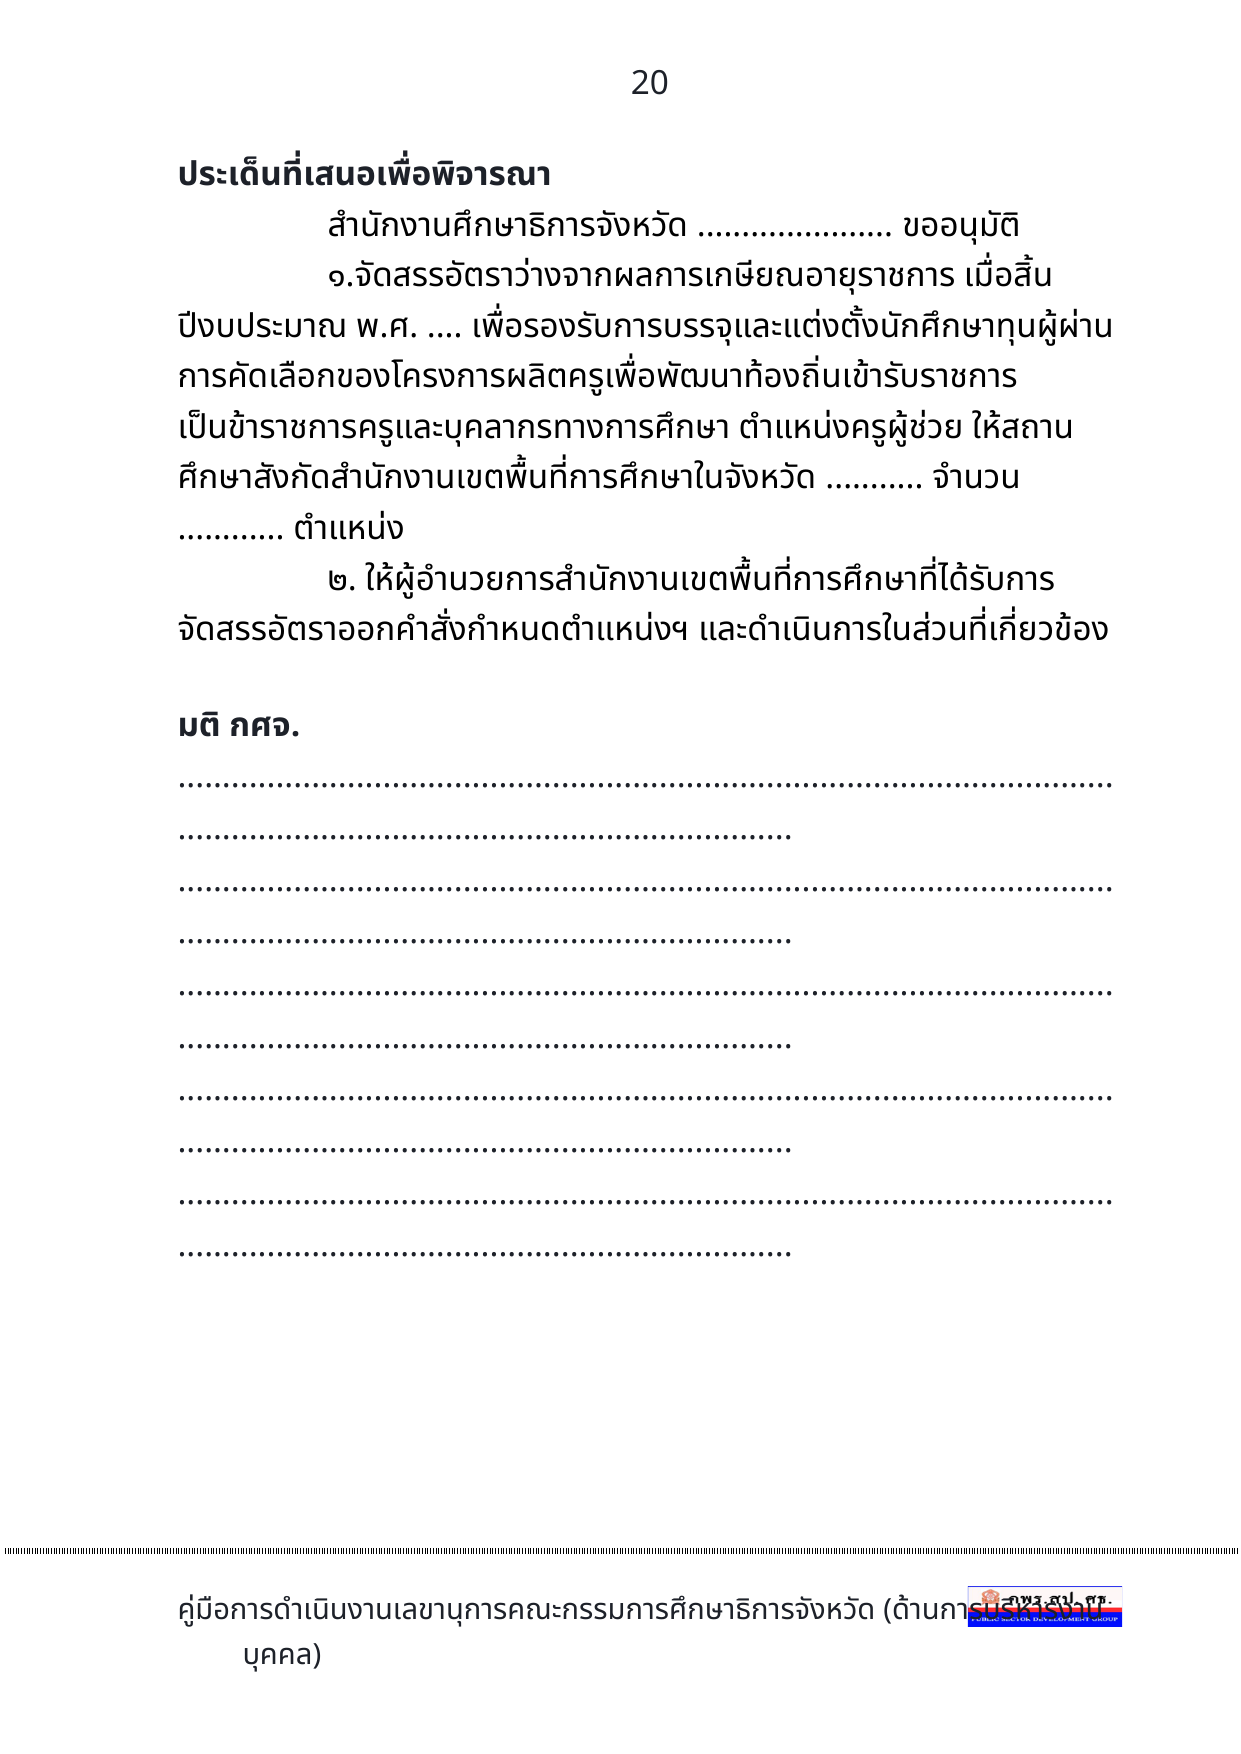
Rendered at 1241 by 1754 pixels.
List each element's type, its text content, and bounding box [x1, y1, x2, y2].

picture [967, 1586, 1123, 1627]
text .............................................................................................................................................................................. [177, 1064, 1122, 1162]
text ประเด็นที่เสนอเพื่อพิจารณา [177, 150, 1122, 200]
text .............................................................................................................................................................................. [177, 960, 1122, 1058]
text .............................................................................................................................................................................. .............................................................................................................................................................................. [177, 751, 1122, 953]
text ๑. จัดสรรอัตราว่างจากผลการเกษียณอายุราชการ เมื่อสิ้นปีงบประมาณ พ.ศ. .... เพื่อรองรับการบรรจุและแต่งตั้งนักศึกษาทุนผู้ผ่านการคัดเลือกของโครงการผลิตครูเพื่อพัฒนาท้องถิ่นเข้ารับราชการ เป็นข้าราชการครูและบุคลากรทางการศึกษา ตำแหน่งครูผู้ช่วย ให้สถานศึกษาสังกัดสำนักงานเขตพื้นที่การศึกษาในจังหวัด ........... จำนวน ............ ตำแหน่ง [177, 251, 1122, 554]
text .............................................................................................................................................................................. [177, 1169, 1122, 1267]
text สำนักงานศึกษาธิการจังหวัด ...................... ขออนุมัติ [177, 200, 1122, 251]
text ๒. ให้ผู้อำนวยการสำนักงานเขตพื้นที่การศึกษาที่ได้รับการจัดสรรอัตราออกคำสั่งกำหนดตำแหน่งฯ และดำเนินการในส่วนที่เกี่ยวข้อง [177, 554, 1122, 655]
text มติ กศจ. [177, 701, 1122, 751]
